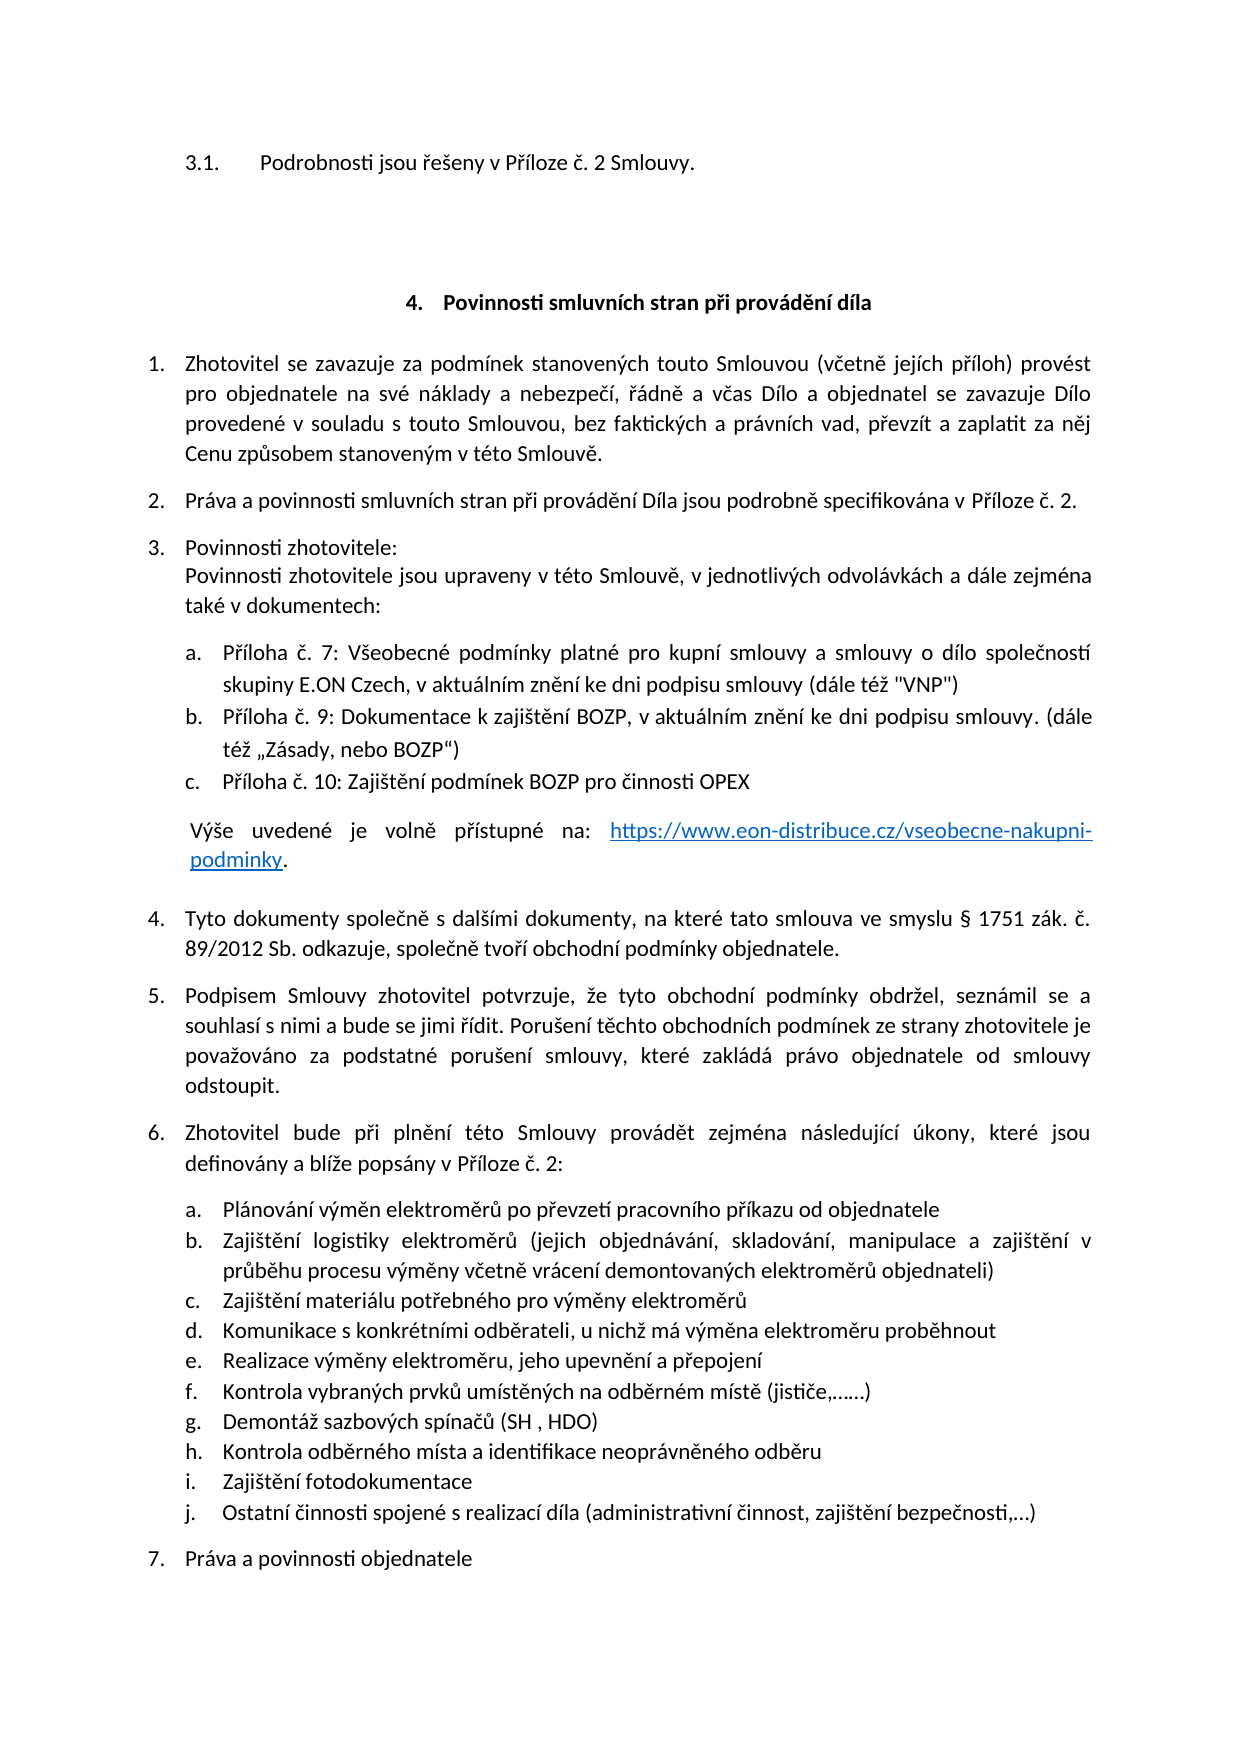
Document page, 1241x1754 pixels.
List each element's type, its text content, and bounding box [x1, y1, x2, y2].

list Výše uvedené je volně přístupné na: https://www.eon-distribuce.cz/vseobecne-nakupni-podminky. [190, 816, 1093, 873]
list Podrobnosti jsou řešeny v Příloze č. 2 Smlouvy. [185, 148, 1093, 176]
list Kontrola odběrného místa a identifikace neoprávněného odběru [185, 1437, 1093, 1465]
list Povinnosti zhotovitele: [148, 533, 1093, 561]
list Povinnosti smluvních stran při provádění díla [185, 288, 1093, 316]
list Zajištění materiálu potřebného pro výměny elektroměrů [185, 1286, 1093, 1314]
list Podpisem Smlouvy zhotovitel potvrzuje, že tyto obchodní podmínky obdržel, seznámil se a souhlasí s nimi a bude se jimi řídit. Porušení těchto obchodních podmínek ze strany zhotovitele je považováno za podstatné porušení smlouvy, které zakládá právo objednatele od smlouvy odstoupit. [148, 981, 1093, 1099]
list Tyto dokumenty společně s dalšími dokumenty, na které tato smlouva ve smyslu § 1751 zák. č. 89/2012 Sb. odkazuje, společně tvoří obchodní podmínky objednatele. [148, 904, 1093, 962]
list Zhotovitel bude při plnění této Smlouvy provádět zejména následující úkony, které jsou definovány a blíže popsány v Příloze č. 2: [148, 1118, 1093, 1177]
list Komunikace s konkrétními odběrateli, u nichž má výměna elektroměru proběhnout [185, 1316, 1093, 1344]
list Zajištění logistiky elektroměrů (jejich objednávání, skladování, manipulace a zajištění v průběhu procesu výměny včetně vrácení demontovaných elektroměrů objednateli) [185, 1226, 1093, 1284]
list Realizace výměny elektroměru, jeho upevnění a přepojení [185, 1347, 1093, 1374]
list Zhotovitel se zavazuje za podmínek stanovených touto Smlouvou (včetně jejích příloh) provést pro objednatele na své náklady a nebezpečí, řádně a včas Dílo a objednatel se zavazuje Dílo provedené v souladu s touto Smlouvou, bez faktických a právních vad, převzít a zaplatit za něj Cenu způsobem stanoveným v této Smlouvě. [148, 349, 1093, 467]
text Povinnosti zhotovitele jsou upraveny v této Smlouvě, v jednotlivých odvolávkách a dále zejména také v dokumentech: [185, 561, 1093, 619]
list Plánování výměn elektroměrů po převzetí pracovního příkazu od objednatele [185, 1196, 1093, 1223]
list Demontáž sazbových spínačů (SH , HDO) [185, 1407, 1093, 1435]
list Příloha č. 7: Všeobecné podmínky platné pro kupní smlouvy a smlouvy o dílo společností skupiny E.ON Czech, v aktuálním znění ke dni podpisu smlouvy (dále též "VNP") [185, 638, 1093, 698]
list Práva a povinnosti objednatele [148, 1544, 1093, 1572]
list Příloha č. 10: Zajištění podmínek BOZP pro činnosti OPEX [185, 767, 1093, 795]
list Práva a povinnosti smluvních stran při provádění Díla jsou podrobně specifikována v Příloze č. 2. [148, 486, 1093, 514]
list Zajištění fotodokumentace [185, 1467, 1093, 1495]
list Příloha č. 9: Dokumentace k zajištění BOZP, v aktuálním znění ke dni podpisu smlouvy. (dále též „Zásady, nebo BOZP“) [185, 702, 1093, 763]
list Kontrola vybraných prvků umístěných na odběrném místě (jističe,……) [185, 1377, 1093, 1405]
list Ostatní činnosti spojené s realizací díla (administrativní činnost, zajištění bezpečnosti,…) [185, 1498, 1093, 1526]
